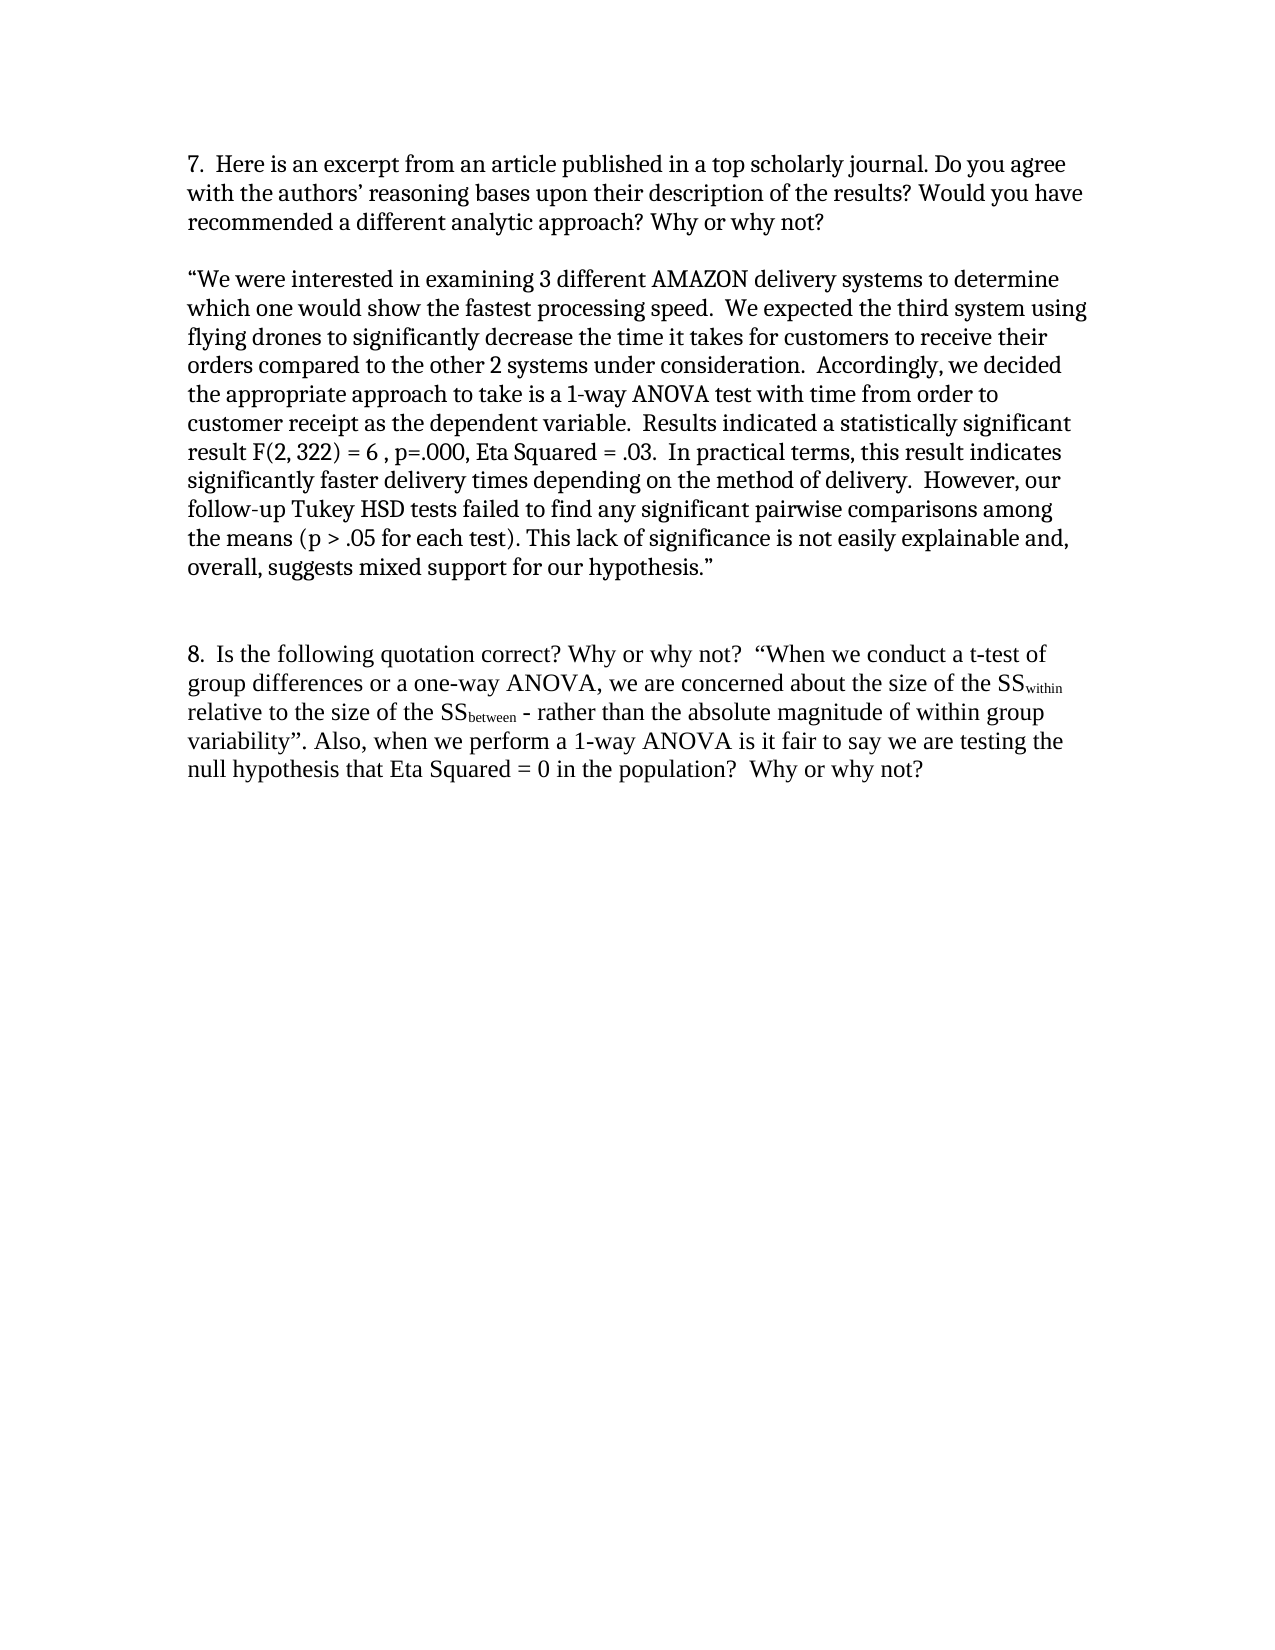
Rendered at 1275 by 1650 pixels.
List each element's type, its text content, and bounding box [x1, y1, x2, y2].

text 8. Is the following quotation correct? Why or why not? “When we conduct a t-test of group differences or a one-way ANOVA, we are concerned about the size of the SSwithin relative to the size of the SSbetween - rather than the absolute magnitude of within group variability”. Also, when we perform a 1-way ANOVA is it fair to say we are testing the null hypothesis that Eta Squared = 0 in the population? Why or why not? [187, 639, 1087, 783]
text “We were interested in examining 3 different AMAZON delivery systems to determine which one would show the fastest processing speed. We expected the third system using flying drones to significantly decrease the time it takes for customers to receive their orders compared to the other 2 systems under consideration. Accordingly, we decided the appropriate approach to take is a 1-way ANOVA test with time from order to customer receipt as the dependent variable. Results indicated a statistically significant result F(2, 322) = 6 , p=.000, Eta Squared = .03. In practical terms, this result indicates significantly faster delivery times depending on the method of delivery. However, our follow-up Tukey HSD tests failed to find any significant pairwise comparisons among the means (p > .05 for each test). This lack of significance is not easily explainable and, overall, suggests mixed support for our hypothesis.” [187, 265, 1087, 581]
text 7. Here is an excerpt from an article published in a top scholarly journal. Do you agree with the authors’ reasoning bases upon their description of the results? Would you have recommended a different analytic approach? Why or why not? [187, 150, 1087, 236]
